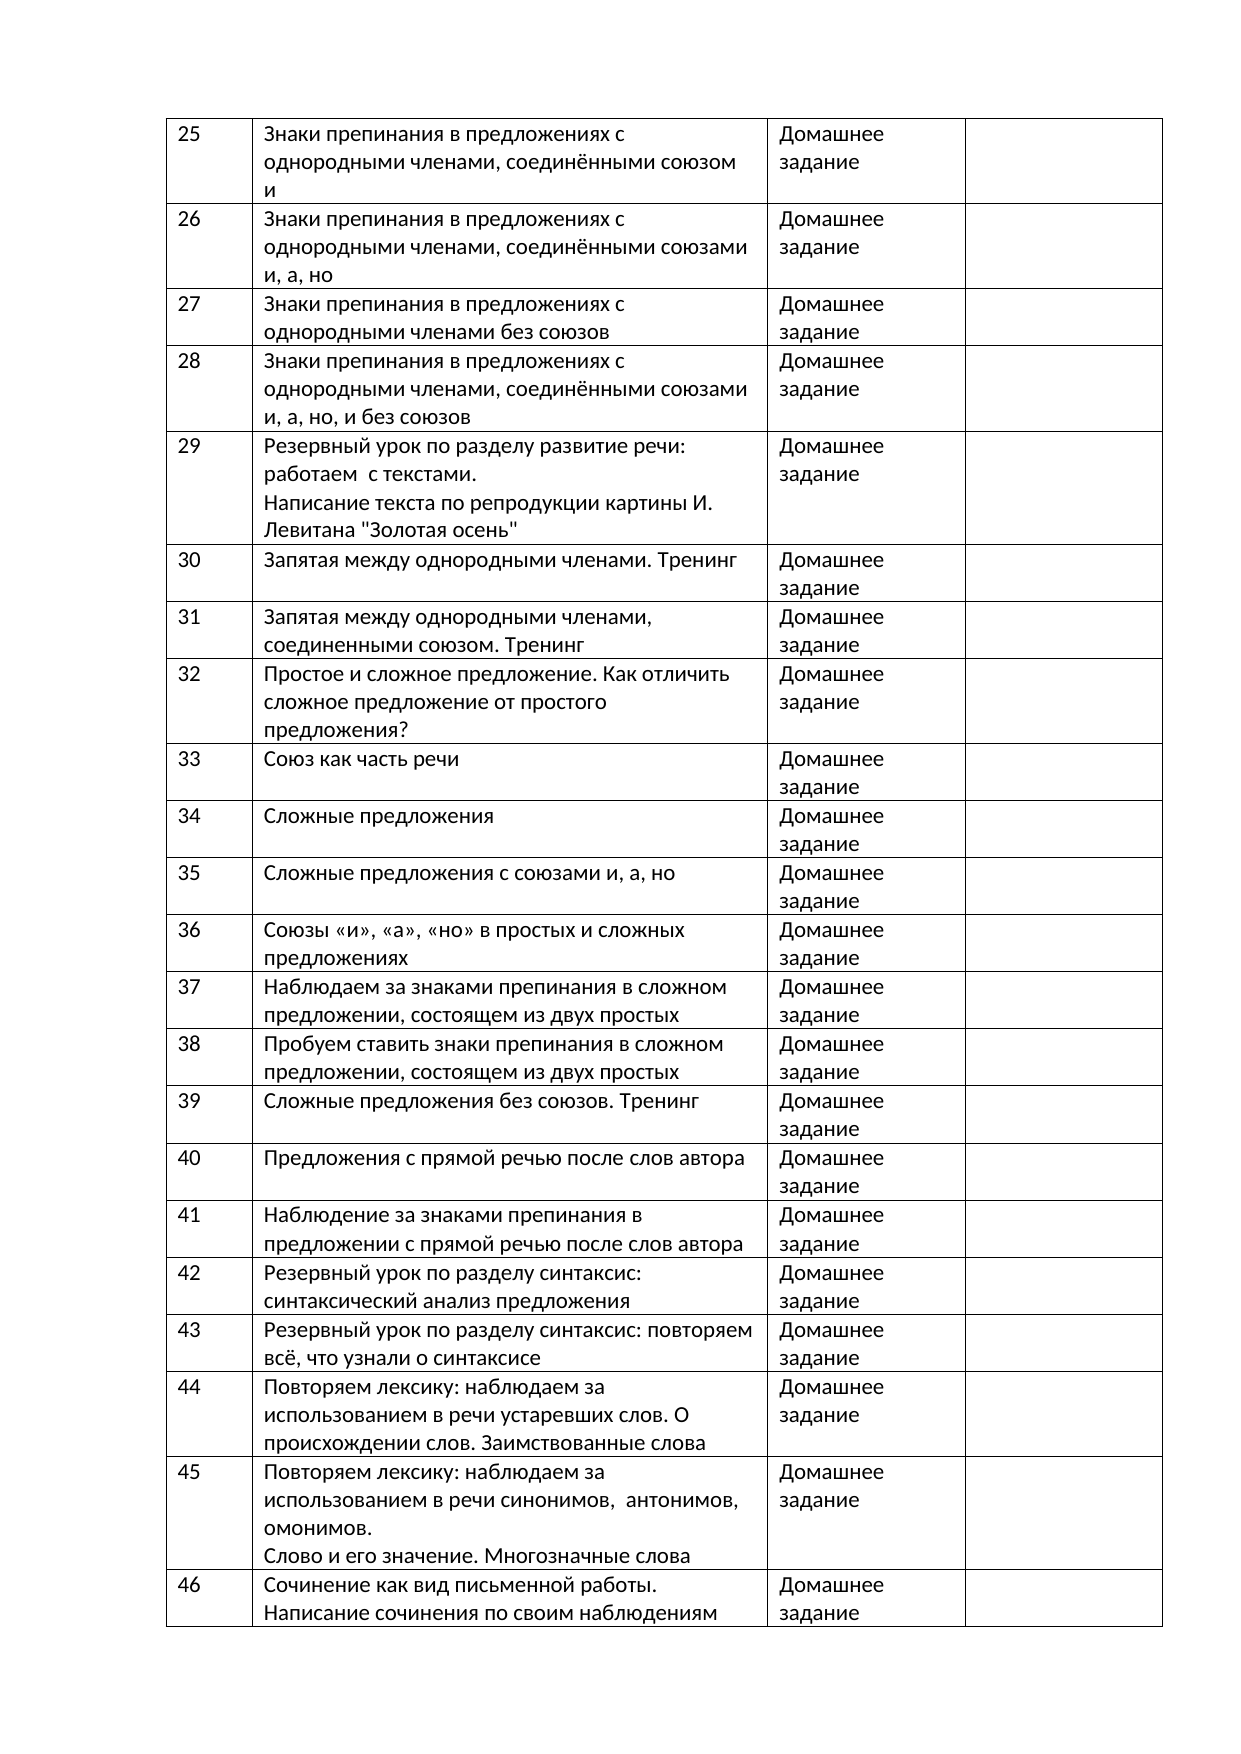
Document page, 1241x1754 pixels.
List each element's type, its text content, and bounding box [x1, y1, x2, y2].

table_cell Резервный урок по разделу синтаксис: повторяем всё, что узнали о синтаксисе [253, 1315, 767, 1371]
table_cell Домашнее задание [768, 432, 965, 544]
table_cell Наблюдаем за знаками препинания в сложном предложении, состоящем из двух простых [253, 972, 767, 1028]
table_cell [966, 602, 1162, 658]
table_cell [966, 119, 1162, 203]
table_cell Домашнее задание [768, 204, 965, 288]
table_cell Домашнее задание [768, 602, 965, 658]
table_cell 42 [167, 1258, 252, 1314]
table_cell Запятая между однородными членами. Тренинг [253, 545, 767, 601]
table_cell [966, 432, 1162, 544]
table_cell Домашнее задание [768, 972, 965, 1028]
table_cell [966, 972, 1162, 1028]
table_cell Домашнее задание [768, 915, 965, 971]
table_cell 40 [167, 1144, 252, 1199]
table_cell Домашнее задание [768, 289, 965, 345]
table_cell 30 [167, 545, 252, 601]
table_cell 39 [167, 1086, 252, 1142]
table_cell [966, 1144, 1162, 1199]
table_cell [966, 1570, 1162, 1626]
table_cell 33 [167, 744, 252, 800]
table_cell [966, 915, 1162, 971]
table_cell [966, 1258, 1162, 1314]
table_cell 32 [167, 659, 252, 743]
table_cell [966, 1457, 1162, 1569]
table_cell [966, 289, 1162, 345]
table_cell 28 [167, 346, 252, 431]
table_cell 29 [167, 432, 252, 544]
table_cell [966, 744, 1162, 800]
table_cell Знаки препинания в предложениях с однородными членами, соединёнными союзами и, а, но, и без союзов [253, 346, 767, 431]
table_cell [966, 1315, 1162, 1371]
table_cell Домашнее задание [768, 1315, 965, 1371]
table_cell Домашнее задание [768, 801, 965, 857]
table_cell [966, 346, 1162, 431]
table_cell Домашнее задание [768, 1372, 965, 1456]
table_cell 45 [167, 1457, 252, 1569]
table_cell 44 [167, 1372, 252, 1456]
table_cell Домашнее задание [768, 659, 965, 743]
table_cell 37 [167, 972, 252, 1028]
table_cell [966, 801, 1162, 857]
table_cell Наблюдение за знаками препинания в предложении с прямой речью после слов автора [253, 1201, 767, 1257]
table_cell Повторяем лексику: наблюдаем за использованием в речи устаревших слов. О происхождении слов. Заимствованные слова [253, 1372, 767, 1456]
table_cell [966, 1201, 1162, 1257]
table_cell Знаки препинания в предложениях с однородными членами, соединёнными союзом и [253, 119, 767, 203]
table_cell Домашнее задание [768, 1029, 965, 1085]
table_cell 27 [167, 289, 252, 345]
table_cell Простое и сложное предложение. Как отличить сложное предложение от простого предложения? [253, 659, 767, 743]
table_cell Запятая между однородными членами, соединенными союзом. Тренинг [253, 602, 767, 658]
table_cell Домашнее задание [768, 119, 965, 203]
table_cell Домашнее задание [768, 545, 965, 601]
table_cell Домашнее задание [768, 1457, 965, 1569]
table_cell Пробуем ставить знаки препинания в сложном предложении, состоящем из двух простых [253, 1029, 767, 1085]
table_cell 41 [167, 1201, 252, 1257]
table_cell Домашнее задание [768, 858, 965, 914]
table_cell Союзы «и», «а», «но» в простых и сложных предложениях [253, 915, 767, 971]
table_cell Повторяем лексику: наблюдаем за использованием в речи синонимов, антонимов, омонимов. Слово и его значение. Многозначные слова [253, 1457, 767, 1569]
table_cell [966, 1029, 1162, 1085]
table_cell 34 [167, 801, 252, 857]
table_cell Сложные предложения без союзов. Тренинг [253, 1086, 767, 1142]
table_cell [966, 659, 1162, 743]
table_cell 43 [167, 1315, 252, 1371]
table_cell [966, 1372, 1162, 1456]
table_cell Домашнее задание [768, 1144, 965, 1199]
table_cell Предложения с прямой речью после слов автора [253, 1144, 767, 1199]
table_cell Домашнее задание [768, 1086, 965, 1142]
table_cell [966, 545, 1162, 601]
table_cell Знаки препинания в предложениях с однородными членами без союзов [253, 289, 767, 345]
table_cell 31 [167, 602, 252, 658]
table_cell Резервный урок по разделу синтаксис: синтаксический анализ предложения [253, 1258, 767, 1314]
table_cell Домашнее задание [768, 744, 965, 800]
table_cell Сложные предложения [253, 801, 767, 857]
table_cell [966, 1086, 1162, 1142]
table_cell Домашнее задание [768, 346, 965, 431]
table_cell 36 [167, 915, 252, 971]
table_cell 35 [167, 858, 252, 914]
table_cell Домашнее задание [768, 1201, 965, 1257]
table_cell Домашнее задание [768, 1570, 965, 1626]
table_cell Домашнее задание [768, 1258, 965, 1314]
table_cell Резервный урок по разделу развитие речи: работаем с текстами. Написание текста по репродукции картины И. Левитана "Золотая осень" [253, 432, 767, 544]
table_cell Союз как часть речи [253, 744, 767, 800]
table_cell [966, 204, 1162, 288]
table_cell 46 [167, 1570, 252, 1626]
table_cell [966, 858, 1162, 914]
table_cell 25 [167, 119, 252, 203]
table_cell Знаки препинания в предложениях с однородными членами, соединёнными союзами и, а, но [253, 204, 767, 288]
table_cell Сочинение как вид письменной работы. Написание сочинения по своим наблюдениям [253, 1570, 767, 1626]
table_cell 26 [167, 204, 252, 288]
table_cell Сложные предложения с союзами и, а, но [253, 858, 767, 914]
table_cell 38 [167, 1029, 252, 1085]
